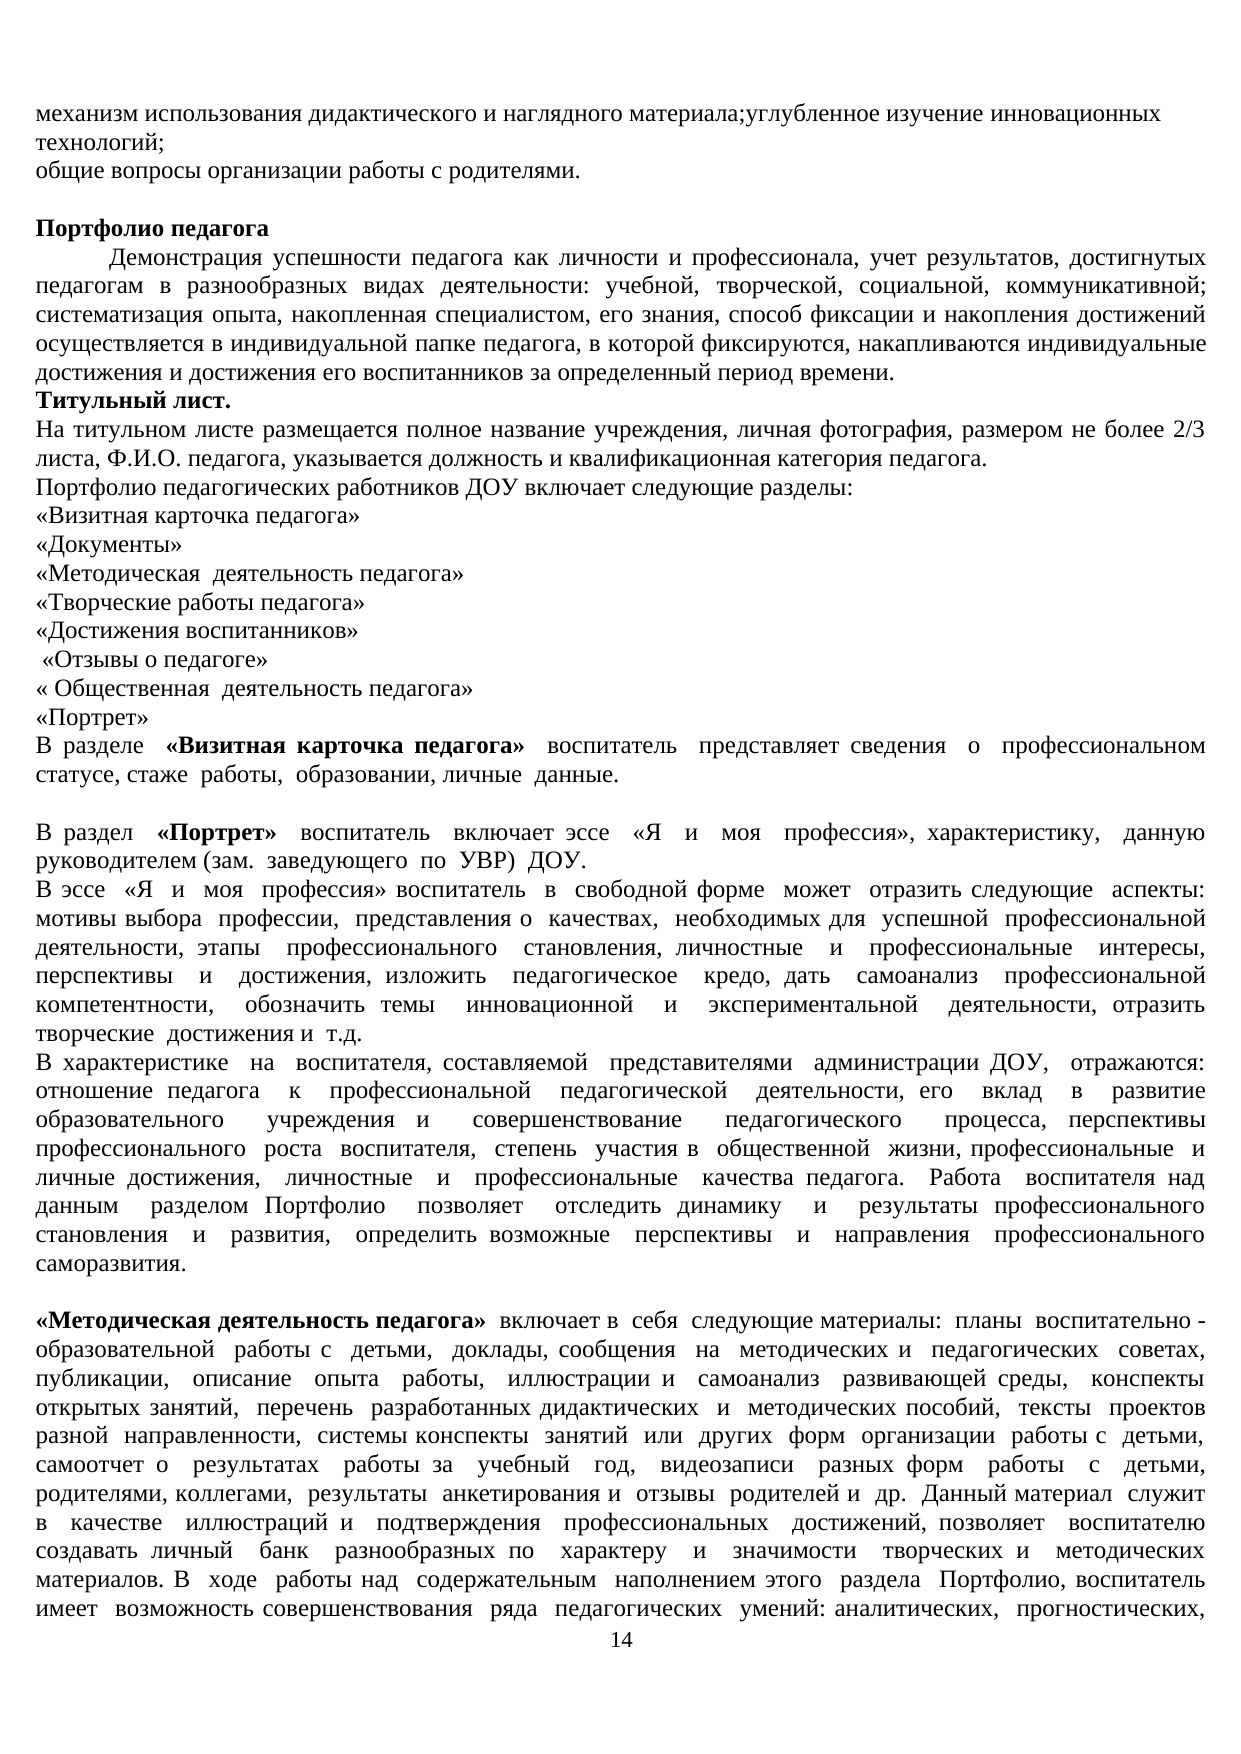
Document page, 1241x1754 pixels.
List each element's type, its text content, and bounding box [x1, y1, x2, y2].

subtitle Портфолио педагога [35, 213, 1207, 242]
text В эссе «Я и моя профессия» воспитатель в свободной форме может отразить следующие аспекты: мотивы выбора профессии, представления о качествах, необходимых для успешной профессиональной деятельности, этапы профессионального становления, личностные и профессиональные интересы, перспективы и достижения, изложить педагогическое кредо, дать самоанализ профессиональной компетентности, обозначить темы инновационной и экспериментальной деятельности, отразить творческие достижения и т.д. [35, 874, 1207, 1047]
text В характеристике на воспитателя, составляемой представителями администрации ДОУ, отражаются: отношение педагога к профессиональной педагогической деятельности, его вклад в развитие образовательного учреждения и совершенствование педагогического процесса, перспективы профессионального роста воспитателя, степень участия в общественной жизни, профессиональные и личные достижения, личностные и профессиональные качества педагога. Работа воспитателя над данным разделом Портфолио позволяет отследить динамику и результаты профессионального становления и развития, определить возможные перспективы и направления профессионального саморазвития. [35, 1047, 1207, 1277]
text В раздел «Портрет» воспитатель включает эссе «Я и моя профессия», характеристику, данную руководителем (зам. заведующего по УВР) ДОУ. [35, 817, 1207, 874]
text «Достижения воспитанников» [35, 615, 1207, 644]
text «Портрет» [35, 702, 1207, 730]
text «Отзывы о педагоге» [35, 644, 1207, 673]
text общие вопросы организации работы с родителями. [35, 155, 1207, 184]
text «Методическая деятельность педагога» [35, 558, 1207, 587]
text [35, 1305, 1207, 1622]
text «Творческие работы педагога» [35, 587, 1207, 615]
text В разделе «Визитная карточка педагога» воспитатель представляет сведения о профессиональном статусе, стаже работы, образовании, личные данные. [35, 730, 1207, 788]
text механизм использования дидактического и наглядного материала;углубленное изучение инновационных технологий; [35, 98, 1207, 155]
text «Визитная карточка педагога» [35, 500, 1207, 529]
text Титульный лист. [35, 385, 1207, 414]
text Демонстрация успешности педагога как личности и профессионала, учет результатов, достигнутых педагогам в разнообразных видах деятельности: учебной, творческой, социальной, коммуникативной; систематизация опыта, накопленная специалистом, его знания, способ фиксации и накопления достижений осуществляется в индивидуальной папке педагога, в которой фиксируются, накапливаются индивидуальные достижения и достижения его воспитанников за определенный период времени. [35, 242, 1207, 385]
text На титульном листе размещается полное название учреждения, личная фотография, размером не более 2/3 листа, Ф.И.О. педагога, указывается должность и квалификационная категория педагога. [35, 414, 1207, 472]
text « Общественная деятельность педагога» [35, 673, 1207, 702]
text Портфолио педагогических работников ДОУ включает следующие разделы: [35, 472, 1207, 500]
text «Документы» [35, 529, 1207, 558]
